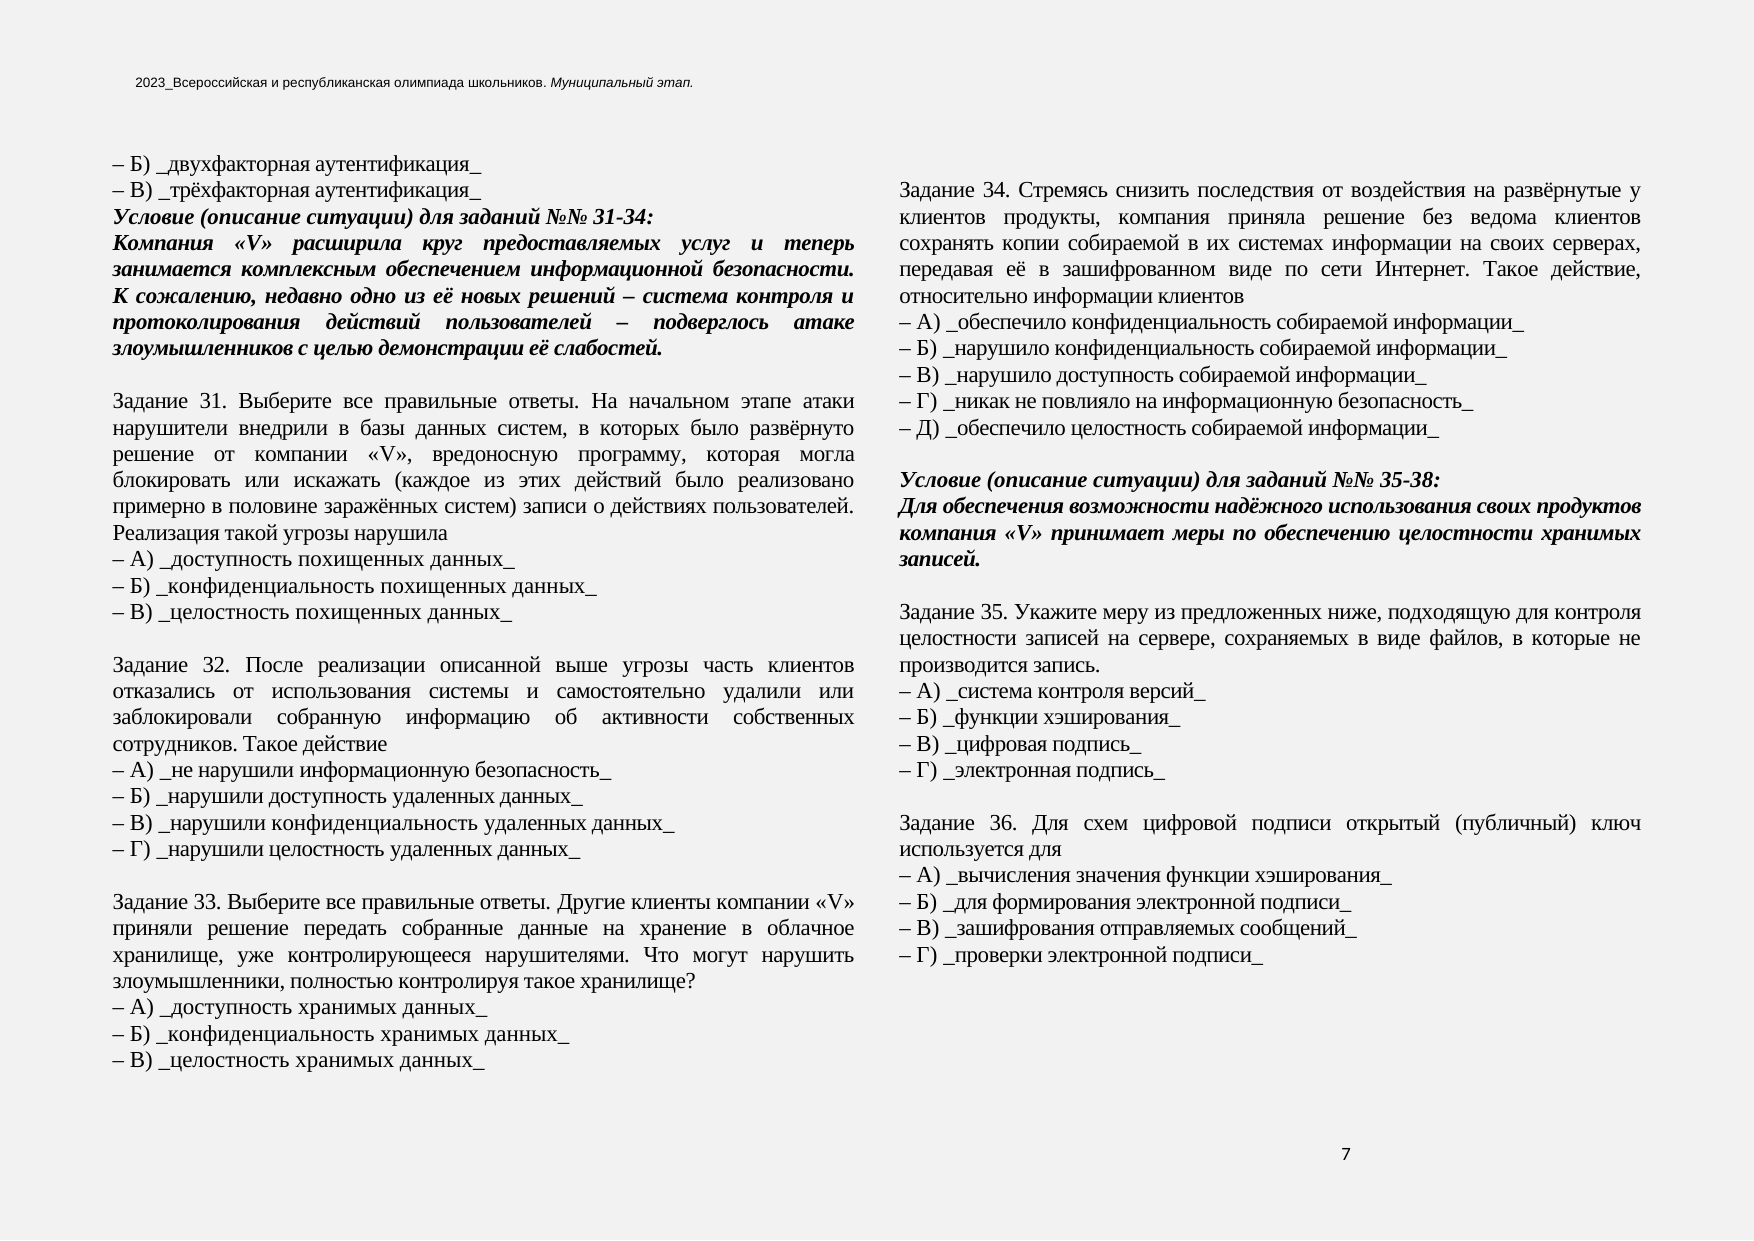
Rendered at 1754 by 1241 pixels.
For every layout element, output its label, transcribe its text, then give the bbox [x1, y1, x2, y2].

text – Г) _никак не повлияло на информационную безопасность_ [899, 387, 1641, 413]
text – Б) _функции хэширования_ [899, 703, 1641, 730]
text – В) _целостность похищенных данных_ [112, 598, 855, 624]
text – А) _доступность похищенных данных_ [112, 545, 855, 572]
text – Б) _конфиденциальность похищенных данных_ [112, 572, 855, 598]
text – В) _трёхфакторная аутентификация_ [112, 176, 855, 203]
text Задание 32. После реализации описанной выше угрозы часть клиентов отказались от использования системы и самостоятельно удалили или заблокировали собранную информацию об активности собственных сотрудников. Такое действие [112, 651, 855, 756]
text – Г) _проверки электронной подписи_ [899, 941, 1641, 967]
text Условие (описание ситуации) для заданий №№ 31-34: [112, 203, 844, 229]
text – А) _доступность хранимых данных_ [112, 993, 855, 1020]
text – Б) _нарушили доступность удаленных данных_ [112, 782, 855, 809]
text – Д) _обеспечило целостность собираемой информации_ [899, 413, 1641, 440]
text – Б) _конфиденциальность хранимых данных_ [112, 1020, 855, 1046]
text Задание 35. Укажите меру из предложенных ниже, подходящую для контроля целостности записей на сервере, сохраняемых в виде файлов, в которые не производится запись. [899, 598, 1641, 677]
text – Б) _для формирования электронной подписи_ [899, 888, 1641, 914]
text – Г) _электронная подпись_ [899, 756, 1641, 782]
text – В) _цифровая подпись_ [899, 730, 1641, 756]
text – В) _нарушили конфиденциальность удаленных данных_ [112, 809, 855, 835]
text Задание 36. Для схем цифровой подписи открытый (публичный) ключ используется для [899, 809, 1641, 862]
text Условие (описание ситуации) для заданий №№ 35-38: [899, 466, 1631, 493]
text – В) _нарушило доступность собираемой информации_ [899, 361, 1641, 387]
text – А) _вычисления значения функции хэширования_ [899, 862, 1641, 888]
text Задание 34. Стремясь снизить последствия от воздействия на развёрнутые у клиентов продукты, компания приняла решение без ведома клиентов сохранять копии собираемой в их системах информации на своих серверах, передавая её в зашифрованном виде по сети Интернет. Такое действие, относительно информации клиентов [899, 176, 1641, 308]
text – Г) _нарушили целостность удаленных данных_ [112, 835, 855, 862]
text – А) _обеспечило конфиденциальность собираемой информации_ [899, 308, 1641, 334]
text – Б) _нарушило конфиденциальность собираемой информации_ [899, 334, 1641, 361]
text Задание 31. Выберите все правильные ответы. На начальном этапе атаки нарушители внедрили в базы данных систем, в которых было развёрнуто решение от компании «V», вредоносную программу, которая могла блокировать или искажать (каждое из этих действий было реализовано примерно в половине заражённых систем) записи о действиях пользователей. Реализация такой угрозы нарушила [112, 387, 855, 545]
text – Б) _двухфакторная аутентификация_ [112, 150, 855, 176]
text Задание 33. Выберите все правильные ответы. Другие клиенты компании «V» приняли решение передать собранные данные на хранение в облачное хранилище, уже контролирующееся нарушителями. Что могут нарушить злоумышленники, полностью контролируя такое хранилище? [112, 888, 855, 993]
text Для обеспечения возможности надёжного использования своих продуктов компания «V» принимает меры по обеспечению целостности хранимых записей. [899, 493, 1641, 572]
text – А) _система контроля версий_ [899, 677, 1641, 703]
text – А) _не нарушили информационную безопасность_ [112, 756, 855, 782]
text Компания «V» расширила круг предоставляемых услуг и теперь занимается комплексным обеспечением информационной безопасности. К сожалению, недавно одно из её новых решений – система контроля и протоколирования действий пользователей – подверглось атаке злоумышленников с целью демонстрации её слабостей. [112, 229, 855, 361]
text – В) _целостность хранимых данных_ [112, 1046, 855, 1072]
text – В) _зашифрования отправляемых сообщений_ [899, 914, 1641, 941]
